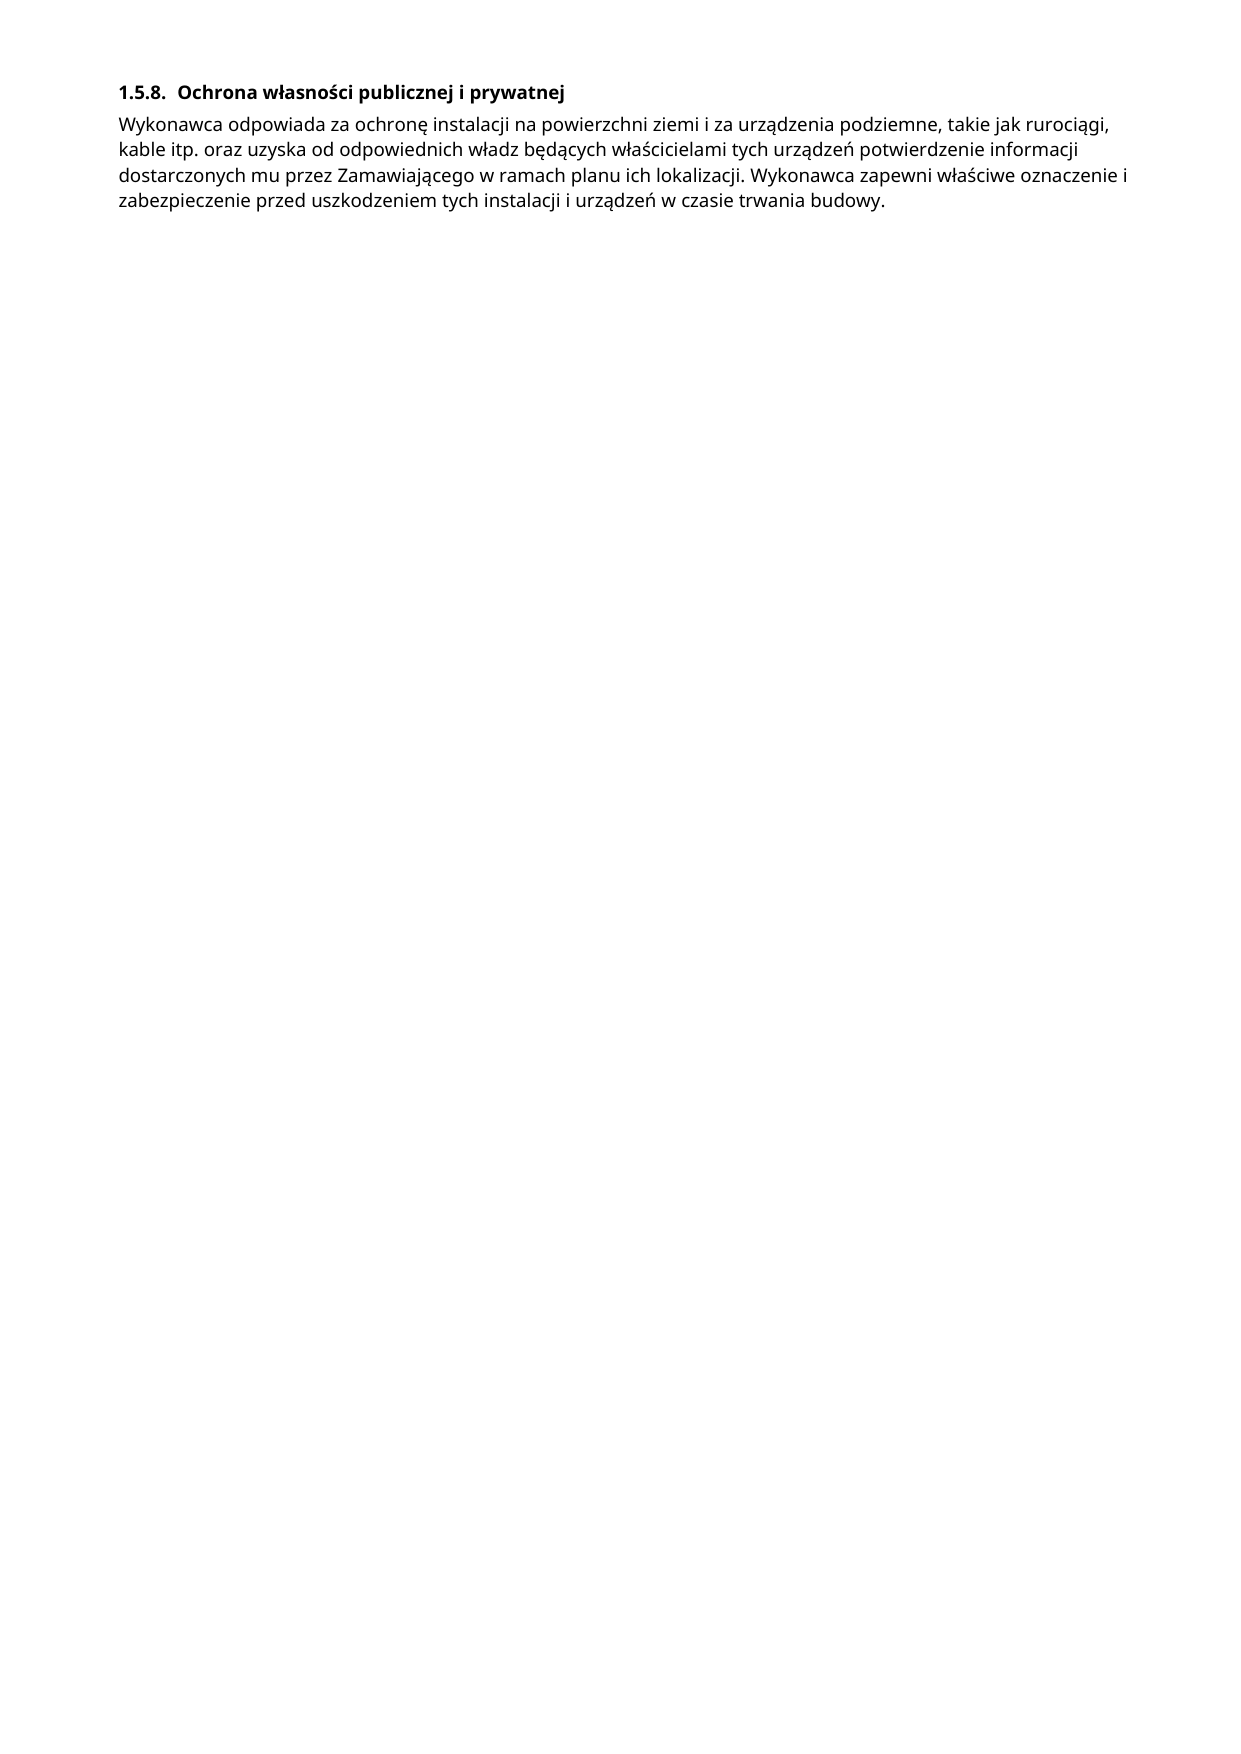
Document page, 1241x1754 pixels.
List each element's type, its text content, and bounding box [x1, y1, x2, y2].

text Wykonawca odpowiada za ochronę instalacji na powierzchni ziemi i za urządzenia podziemne, takie jak rurociągi, kable itp. oraz uzyska od odpowiednich władz będących właścicielami tych urządzeń potwierdzenie informacji dostarczonych mu przez Zamawiającego w ramach planu ich lokalizacji. Wykonawca zapewni właściwe oznaczenie i zabezpieczenie przed uszkodzeniem tych instalacji i urządzeń w czasie trwania budowy. [118, 111, 1146, 213]
subtitle Ochrona własności publicznej i prywatnej [118, 79, 1180, 105]
